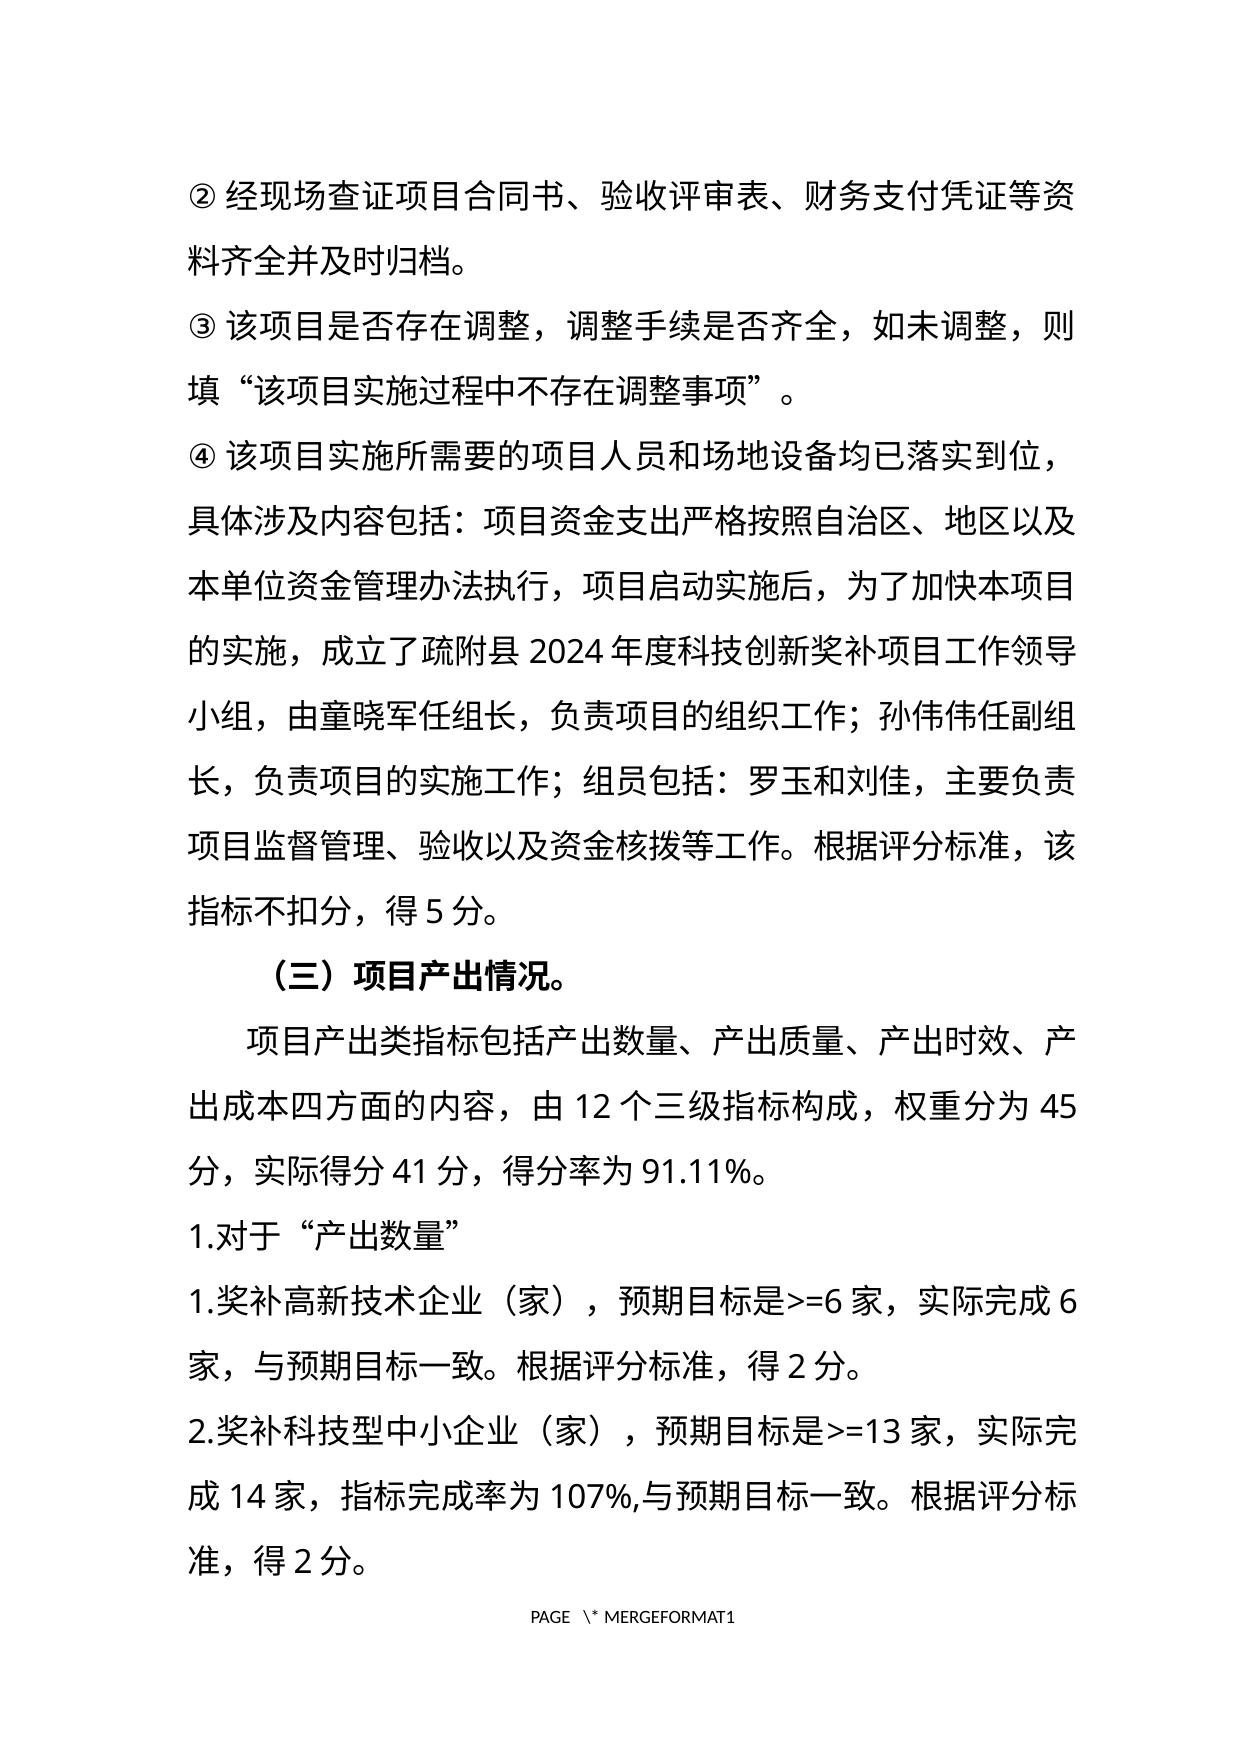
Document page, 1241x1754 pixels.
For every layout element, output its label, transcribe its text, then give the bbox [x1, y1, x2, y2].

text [187, 162, 1078, 942]
text （三）项目产出情况。 [187, 942, 1078, 1007]
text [187, 1007, 1078, 1592]
